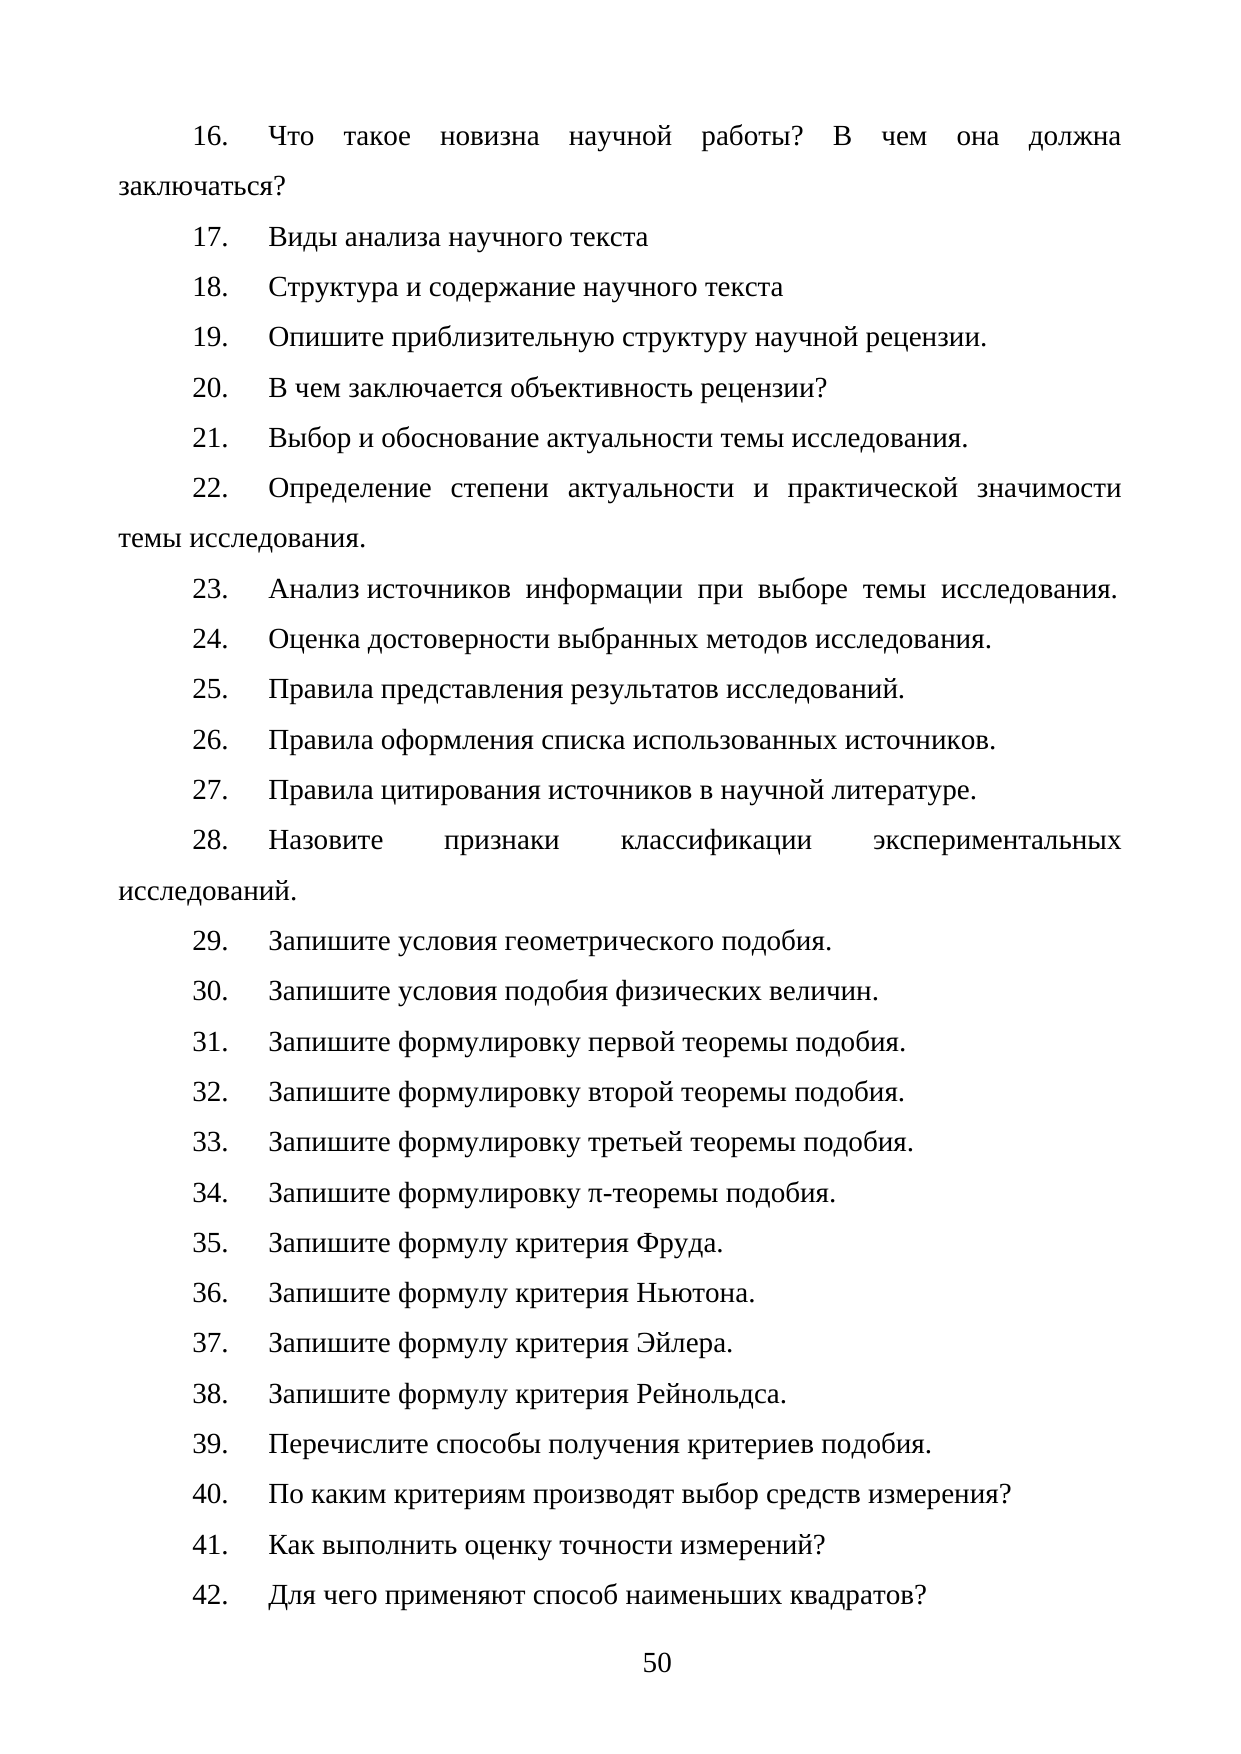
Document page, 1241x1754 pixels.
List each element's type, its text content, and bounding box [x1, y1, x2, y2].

text 32. Запишите формулировку второй теоремы подобия. [118, 1074, 1122, 1108]
text 28. Назовите признаки классификации экспериментальных исследований. [118, 822, 1122, 906]
text 25. Правила представления результатов исследований. [118, 672, 1122, 705]
text 31. Запишите формулировку первой теоремы подобия. [118, 1024, 1122, 1057]
text 41. Как выполнить оценку точности измерений? [118, 1527, 1122, 1560]
text 29. Запишите условия геометрического подобия. [118, 923, 1122, 957]
text 21. Выбор и обоснование актуальности темы исследования. [118, 420, 1122, 453]
text 37. Запишите формулу критерия Эйлера. [118, 1326, 1122, 1359]
text 23. Анализ источников информации при выборе темы исследования. [118, 571, 1122, 604]
text 20. В чем заключается объективность рецензии? [118, 370, 1122, 403]
text 27. Правила цитирования источников в научной литературе. [118, 772, 1122, 806]
text 39. Перечислите способы получения критериев подобия. [118, 1426, 1122, 1460]
text 34. Запишите формулировку π-теоремы подобия. [118, 1175, 1122, 1208]
text 26. Правила оформления списка использованных источников. [118, 722, 1122, 755]
text 33. Запишите формулировку третьей теоремы подобия. [118, 1124, 1122, 1158]
text 38. Запишите формулу критерия Рейнольдса. [118, 1376, 1122, 1409]
text 24. Оценка достоверности выбранных методов исследования. [118, 621, 1122, 655]
text 18. Структура и содержание научного текста [118, 269, 1122, 303]
text 36. Запишите формулу критерия Ньютона. [118, 1275, 1122, 1309]
text 42. Для чего применяют способ наименьших квадратов? [118, 1577, 1122, 1611]
text 30. Запишите условия подобия физических величин. [118, 973, 1122, 1007]
text 22. Определение степени актуальности и практической значимости темы исследования. [118, 470, 1122, 554]
text 40. По каким критериям производят выбор средств измерения? [118, 1477, 1122, 1510]
text 19. Опишите приблизительную структуру научной рецензии. [118, 319, 1122, 353]
text 16. Что такое новизна научной работы? В чем она должна заключаться? [118, 118, 1122, 202]
text 17. Виды анализа научного текста [118, 219, 1122, 252]
text 35. Запишите формулу критерия Фруда. [118, 1225, 1122, 1258]
